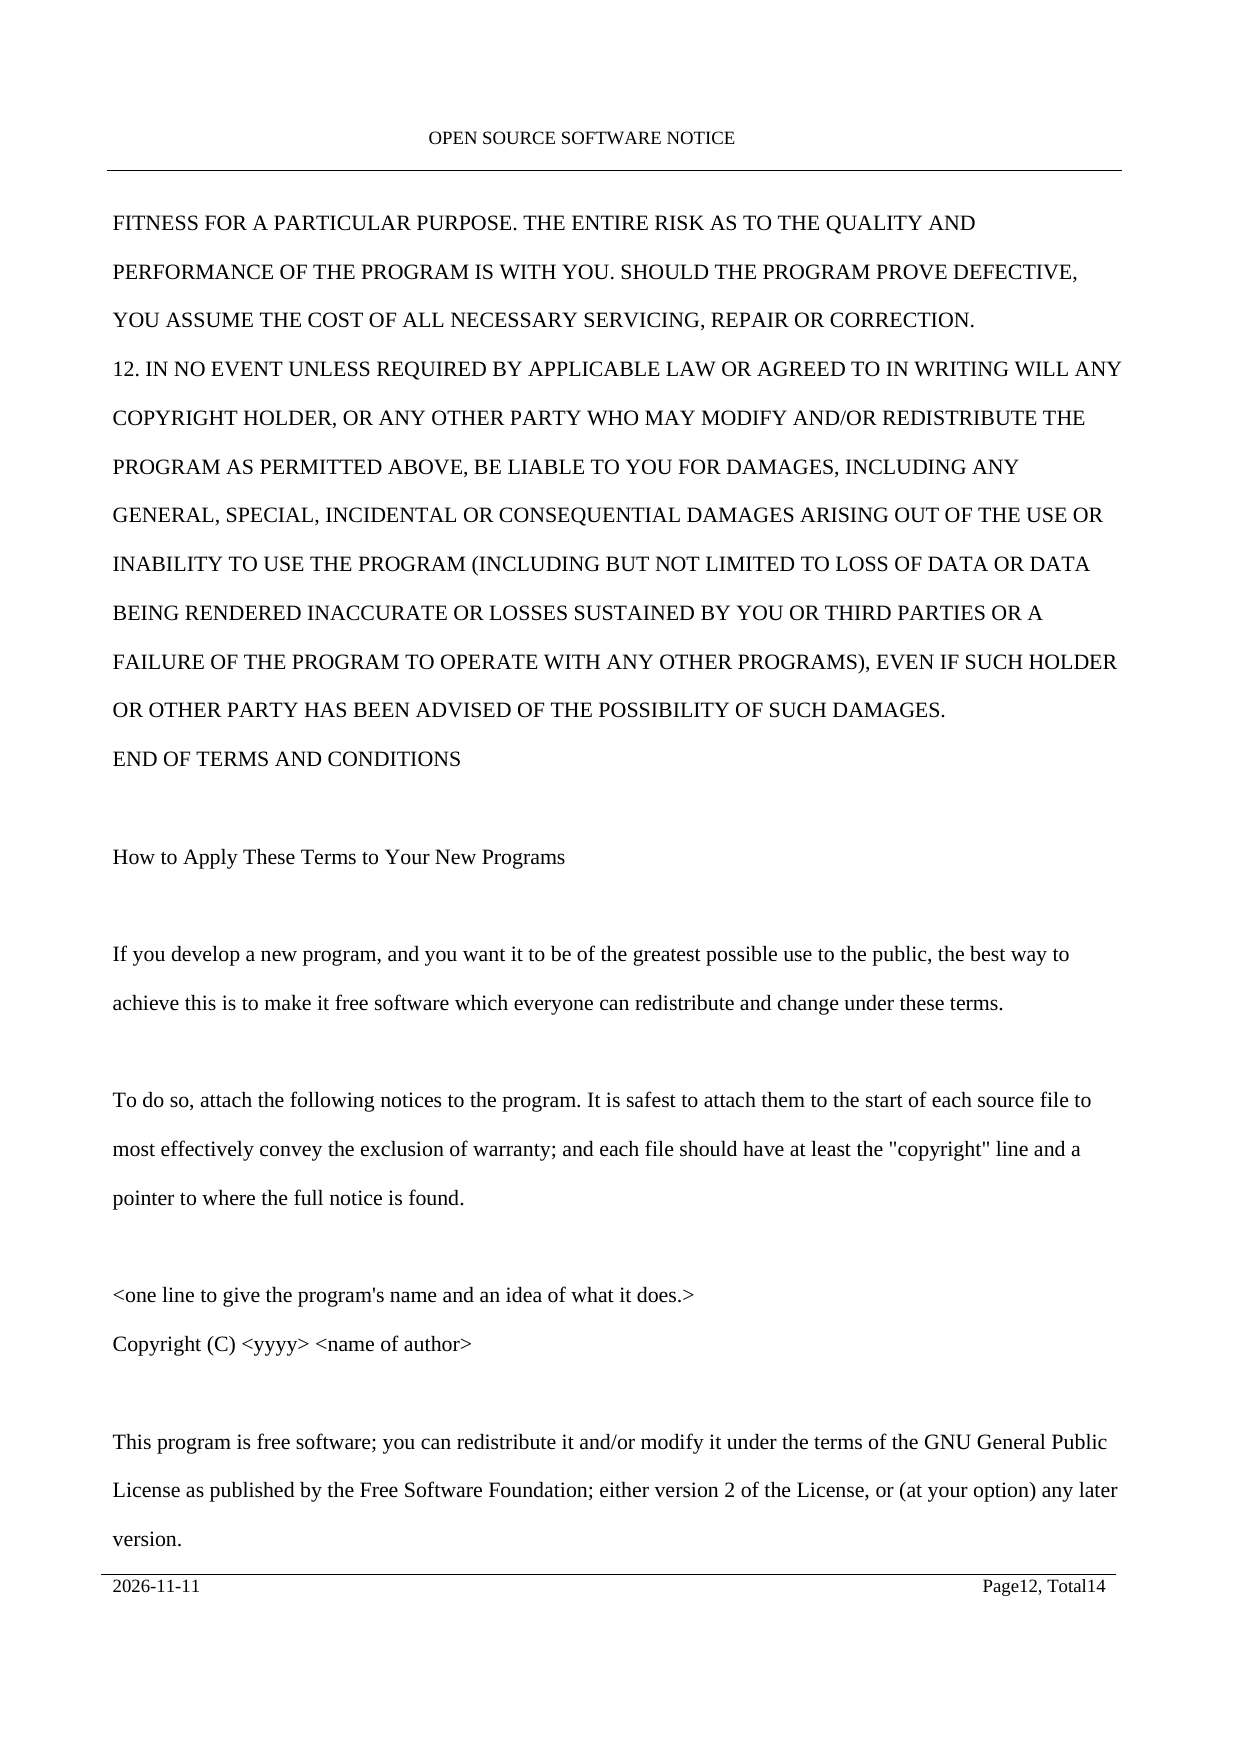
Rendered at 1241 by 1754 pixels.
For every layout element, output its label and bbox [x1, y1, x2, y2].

text [112, 206, 1128, 1555]
